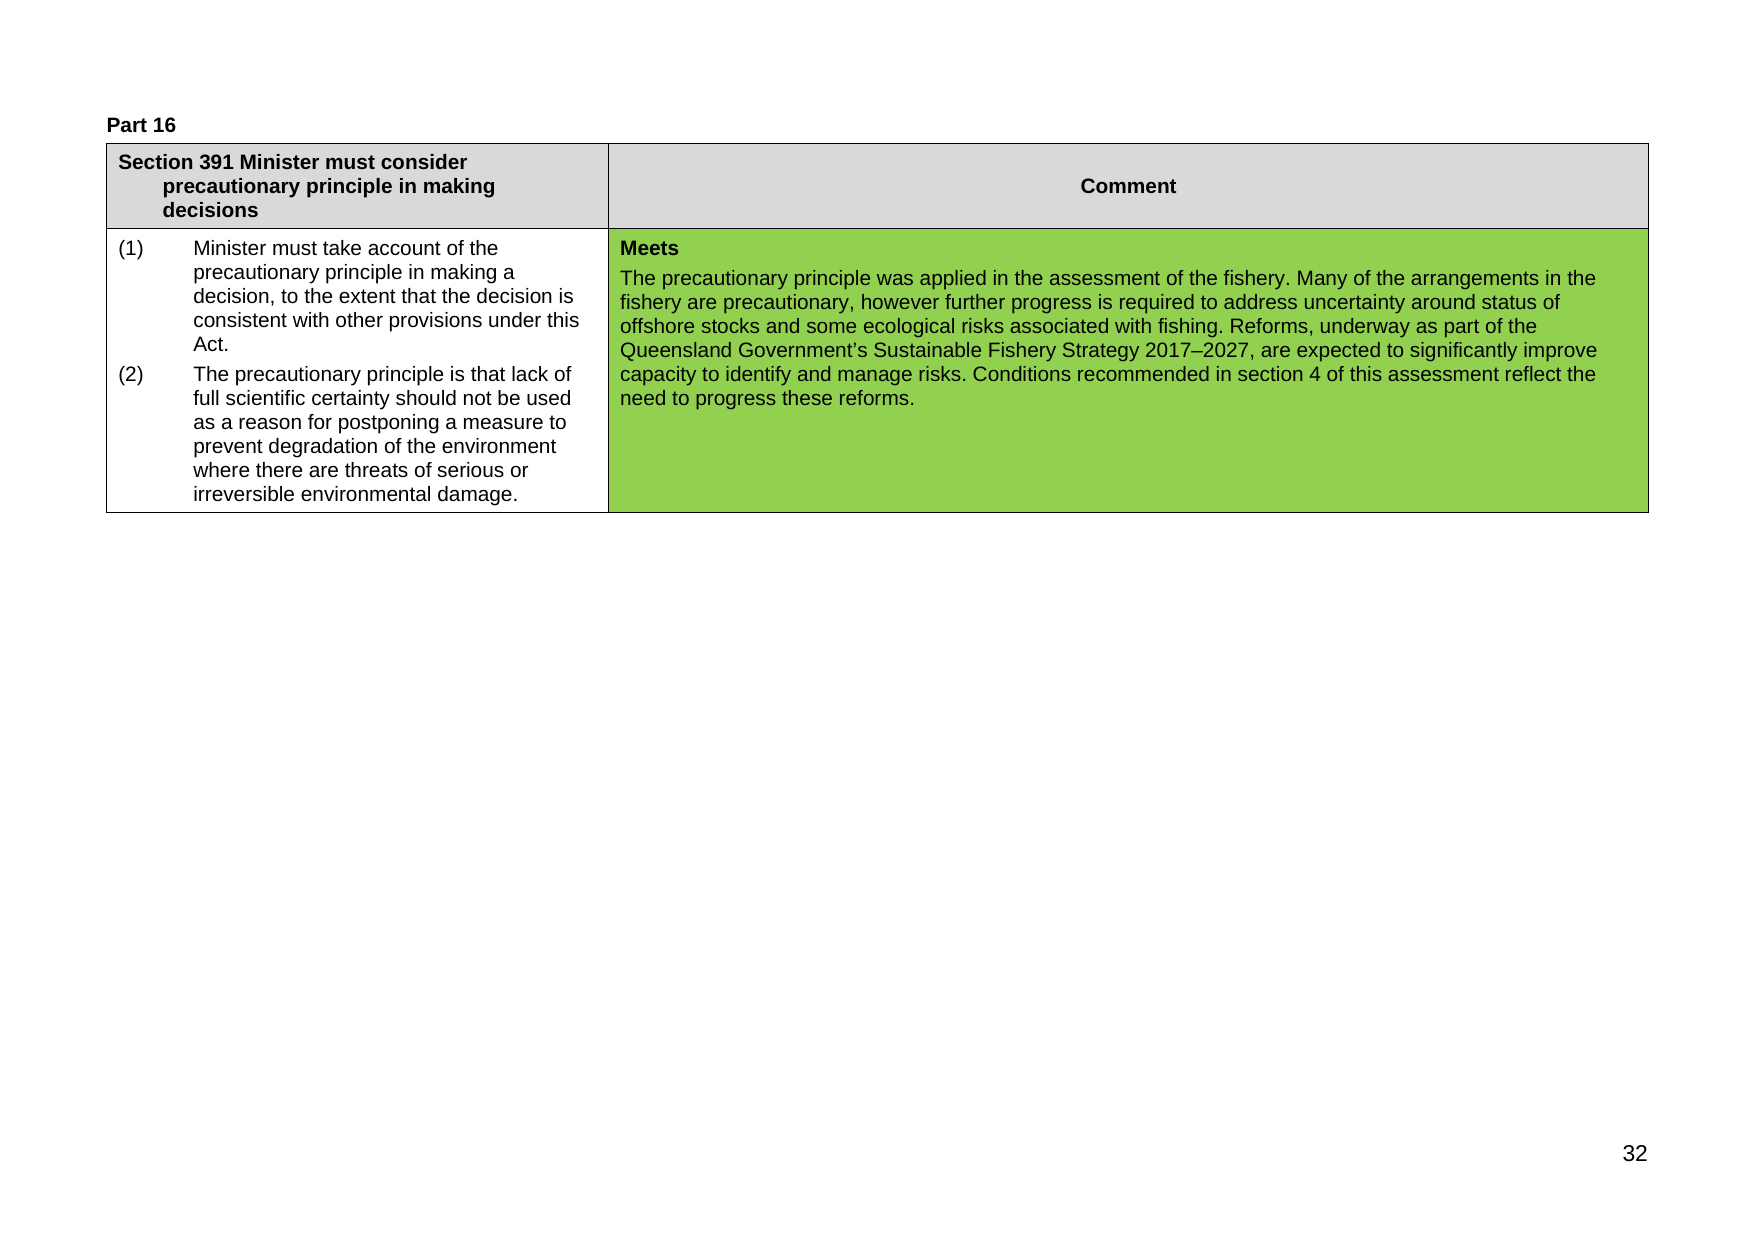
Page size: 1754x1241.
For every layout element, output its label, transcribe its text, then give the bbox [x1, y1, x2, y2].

table_cell (1) Minister must take account of the precautionary principle in making a decision, to the extent that the decision is consistent with other provisions under this Act. (2) The precautionary principle is that lack of full scientific certainty should not be used as a reason for postponing a measure to prevent degradation of the environment where there are threats of serious or irreversible environmental damage. [107, 229, 608, 512]
text Part 16 [106, 113, 1648, 137]
table_header Section 391 Minister must consider precautionary principle in making decisions [107, 144, 608, 228]
table_header Comment [609, 144, 1648, 228]
table_cell Meets The precautionary principle was applied in the assessment of the fishery. Many of the arrangements in the fishery are precautionary, however further progress is required to address uncertainty around status of offshore stocks and some ecological risks associated with fishing. Reforms, underway as part of the Queensland Government’s Sustainable Fishery Strategy 2017–2027, are expected to significantly improve capacity to identify and manage risks. Conditions recommended in section 4 of this assessment reflect the need to progress these reforms. [609, 229, 1648, 512]
